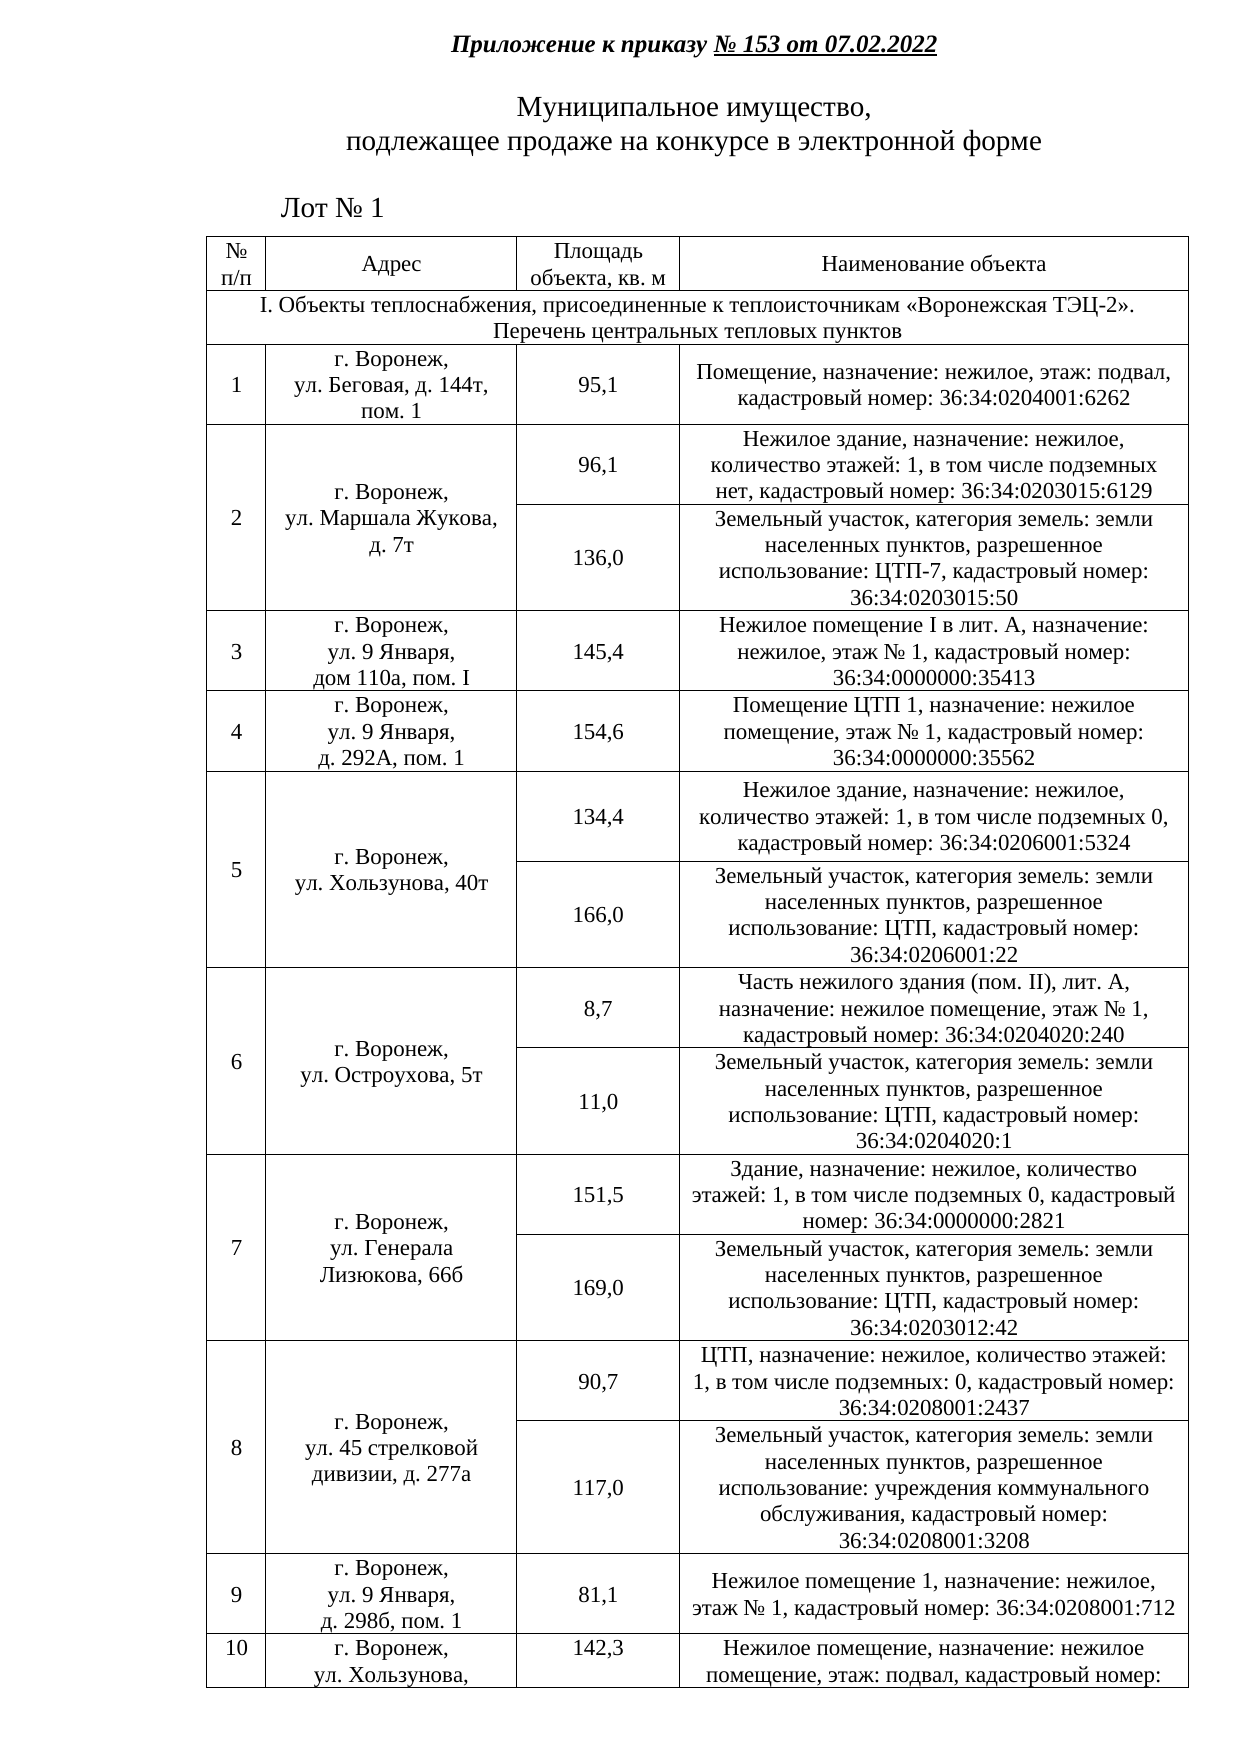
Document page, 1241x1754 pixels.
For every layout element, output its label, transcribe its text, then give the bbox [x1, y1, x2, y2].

table_cell г. Воронеж, ул. Генерала Лизюкова, 66б [266, 1155, 516, 1340]
text Муниципальное имущество, [207, 89, 1181, 123]
table_cell 3 [207, 611, 265, 690]
table_cell Нежилое здание, назначение: нежилое, количество этажей: 1, в том числе подземных 0, кадастровый номер: 36:34:0206001:5324 [680, 772, 1188, 861]
table_cell 7 [207, 1155, 265, 1340]
table_cell Нежилое помещение I в лит. А, назначение: нежилое, этаж № 1, кадастровый номер: 36:34:0000000:35413 [680, 611, 1188, 690]
table_cell Земельный участок, категория земель: земли населенных пунктов, разрешенное использование: учреждения коммунального обслуживания, кадастровый номер: 36:34:0208001:3208 [680, 1421, 1188, 1553]
table_cell 169,0 [517, 1235, 679, 1340]
table_cell 8,7 [517, 968, 679, 1047]
table_cell I. Объекты теплоснабжения, присоединенные к теплоисточникам «Воронежская ТЭЦ-2». Перечень центральных тепловых пунктов [207, 291, 1188, 344]
table_cell г. Воронеж, ул. Хользунова, 40т [266, 772, 516, 967]
table_cell Часть нежилого здания (пом. II), лит. А, назначение: нежилое помещение, этаж № 1, кадастровый номер: 36:34:0204020:240 [680, 968, 1188, 1047]
text Приложение к приказу № 153 от 07.02.2022 [207, 29, 1181, 58]
table_cell 2 [207, 425, 265, 610]
table_cell Земельный участок, категория земель: земли населенных пунктов, разрешенное использование: ЦТП, кадастровый номер: 36:34:0204020:1 [680, 1048, 1188, 1154]
table_cell 95,1 [517, 345, 679, 424]
table_cell Помещение, назначение: нежилое, этаж: подвал, кадастровый номер: 36:34:0204001:6262 [680, 345, 1188, 424]
table_header Наименование объекта [680, 237, 1188, 290]
table_cell Здание, назначение: нежилое, количество этажей: 1, в том числе подземных 0, кадастровый номер: 36:34:0000000:2821 [680, 1155, 1188, 1234]
table_cell Помещение ЦТП 1, назначение: нежилое помещение, этаж № 1, кадастровый номер: 36:34:0000000:35562 [680, 691, 1188, 771]
table_cell Земельный участок, категория земель: земли населенных пунктов, разрешенное использование: ЦТП-7, кадастровый номер: 36:34:0203015:50 [680, 505, 1188, 610]
table_header № п/п [207, 237, 265, 290]
table_cell 117,0 [517, 1421, 679, 1553]
table_cell г. Воронеж, ул. 9 Января, д. 298б, пом. 1 [266, 1554, 516, 1633]
table_cell г. Воронеж, ул. 9 Января, д. 292А, пом. 1 [266, 691, 516, 771]
table_cell 9 [207, 1554, 265, 1633]
table_cell г. Воронеж, ул. 45 стрелковой дивизии, д. 277а [266, 1341, 516, 1553]
table_cell 154,6 [517, 691, 679, 771]
table_cell 5 [207, 772, 265, 967]
table_cell 4 [207, 691, 265, 771]
table_cell ЦТП, назначение: нежилое, количество этажей: 1, в том числе подземных: 0, кадастровый номер: 36:34:0208001:2437 [680, 1341, 1188, 1420]
table_cell 10 [207, 1634, 265, 1687]
text Лот № 1 [207, 190, 1181, 224]
table_cell 142,3 [517, 1634, 679, 1687]
table_cell 166,0 [517, 862, 679, 967]
table_header Площадь объекта, кв. м [517, 237, 679, 290]
table_cell 1 [207, 345, 265, 424]
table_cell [266, 1634, 516, 1687]
table_cell 6 [207, 968, 265, 1154]
table_cell 151,5 [517, 1155, 679, 1234]
table_cell г. Воронеж, ул. Беговая, д. 144т, пом. 1 [266, 345, 516, 424]
table_cell 90,7 [517, 1341, 679, 1420]
table_cell 145,4 [517, 611, 679, 690]
text подлежащее продаже на конкурсе в электронной форме [207, 123, 1181, 157]
table_cell Нежилое здание, назначение: нежилое, количество этажей: 1, в том числе подземных нет, кадастровый номер: 36:34:0203015:6129 [680, 425, 1188, 504]
table_cell 8 [207, 1341, 265, 1553]
table_cell 96,1 [517, 425, 679, 504]
table_cell 81,1 [517, 1554, 679, 1633]
table_cell Нежилое помещение 1, назначение: нежилое, этаж № 1, кадастровый номер: 36:34:0208001:712 [680, 1554, 1188, 1633]
table_cell Земельный участок, категория земель: земли населенных пунктов, разрешенное использование: ЦТП, кадастровый номер: 36:34:0206001:22 [680, 862, 1188, 967]
table_cell 136,0 [517, 505, 679, 610]
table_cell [680, 1634, 1188, 1687]
table_cell г. Воронеж, ул. Маршала Жукова, д. 7т [266, 425, 516, 610]
table_cell г. Воронеж, ул. 9 Января, дом 110а, пом. I [266, 611, 516, 690]
table_cell 134,4 [517, 772, 679, 861]
table_header Адрес [266, 237, 516, 290]
table_cell 11,0 [517, 1048, 679, 1154]
table_cell Земельный участок, категория земель: земли населенных пунктов, разрешенное использование: ЦТП, кадастровый номер: 36:34:0203012:42 [680, 1235, 1188, 1340]
table_cell г. Воронеж, ул. Остроухова, 5т [266, 968, 516, 1154]
